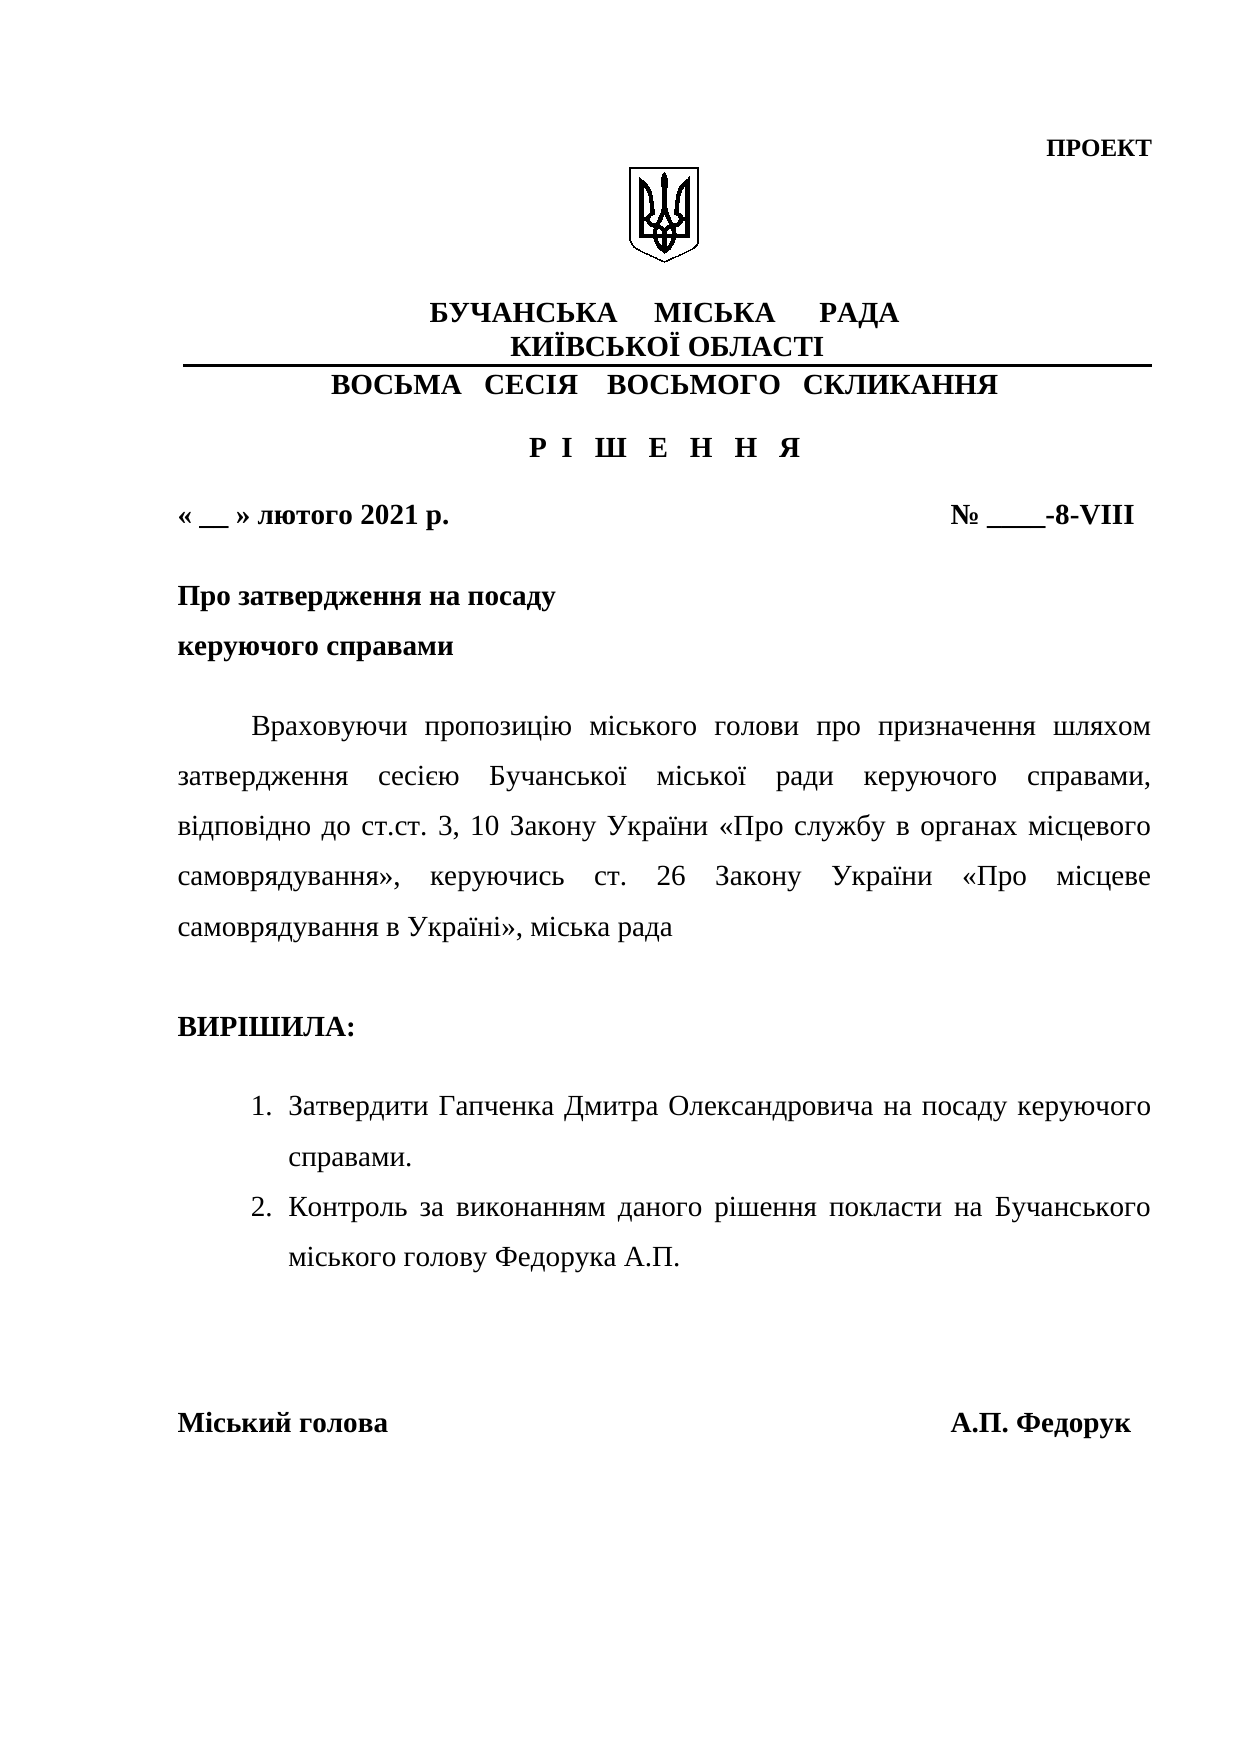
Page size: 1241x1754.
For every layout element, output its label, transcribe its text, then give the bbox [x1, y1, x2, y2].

text ВИРІШИЛА: [177, 1009, 1152, 1043]
text ПРОЕКТ [177, 133, 1152, 162]
text Міський голова А.П. Федорук [177, 1405, 1152, 1438]
text БУЧАНСЬКА МІСЬКА РАДА [177, 295, 1152, 329]
text Р І Ш Е Н Н Я [177, 430, 1152, 463]
list Контроль за виконанням даного рішення покласти на Бучанського міського голову Федорука А.П. [251, 1189, 1152, 1273]
text КИЇВСЬКОЇ ОБЛАСТІ [183, 329, 1152, 364]
text « __ » лютого 2021 р. № ____-8-VІІІ [177, 497, 1152, 530]
text Враховуючи пропозицію міського голови про призначення шляхом затвердження сесією Бучанської міської ради керуючого справами, відповідно до ст.ст. 3, 10 Закону України «Про службу в органах місцевого самоврядування», керуючись ст. 26 Закону України «Про місцеве самоврядування в Україні», міська рада [177, 708, 1152, 942]
list Затвердити Гапченка Дмитра Олександровича на посаду керуючого справами. [251, 1088, 1152, 1172]
text керуючого справами [177, 628, 1152, 662]
text Про затвердження на посаду [177, 578, 1152, 612]
text ВОСЬМА СЕСІЯ ВОСЬМОГО СКЛИКАННЯ [177, 367, 1152, 401]
